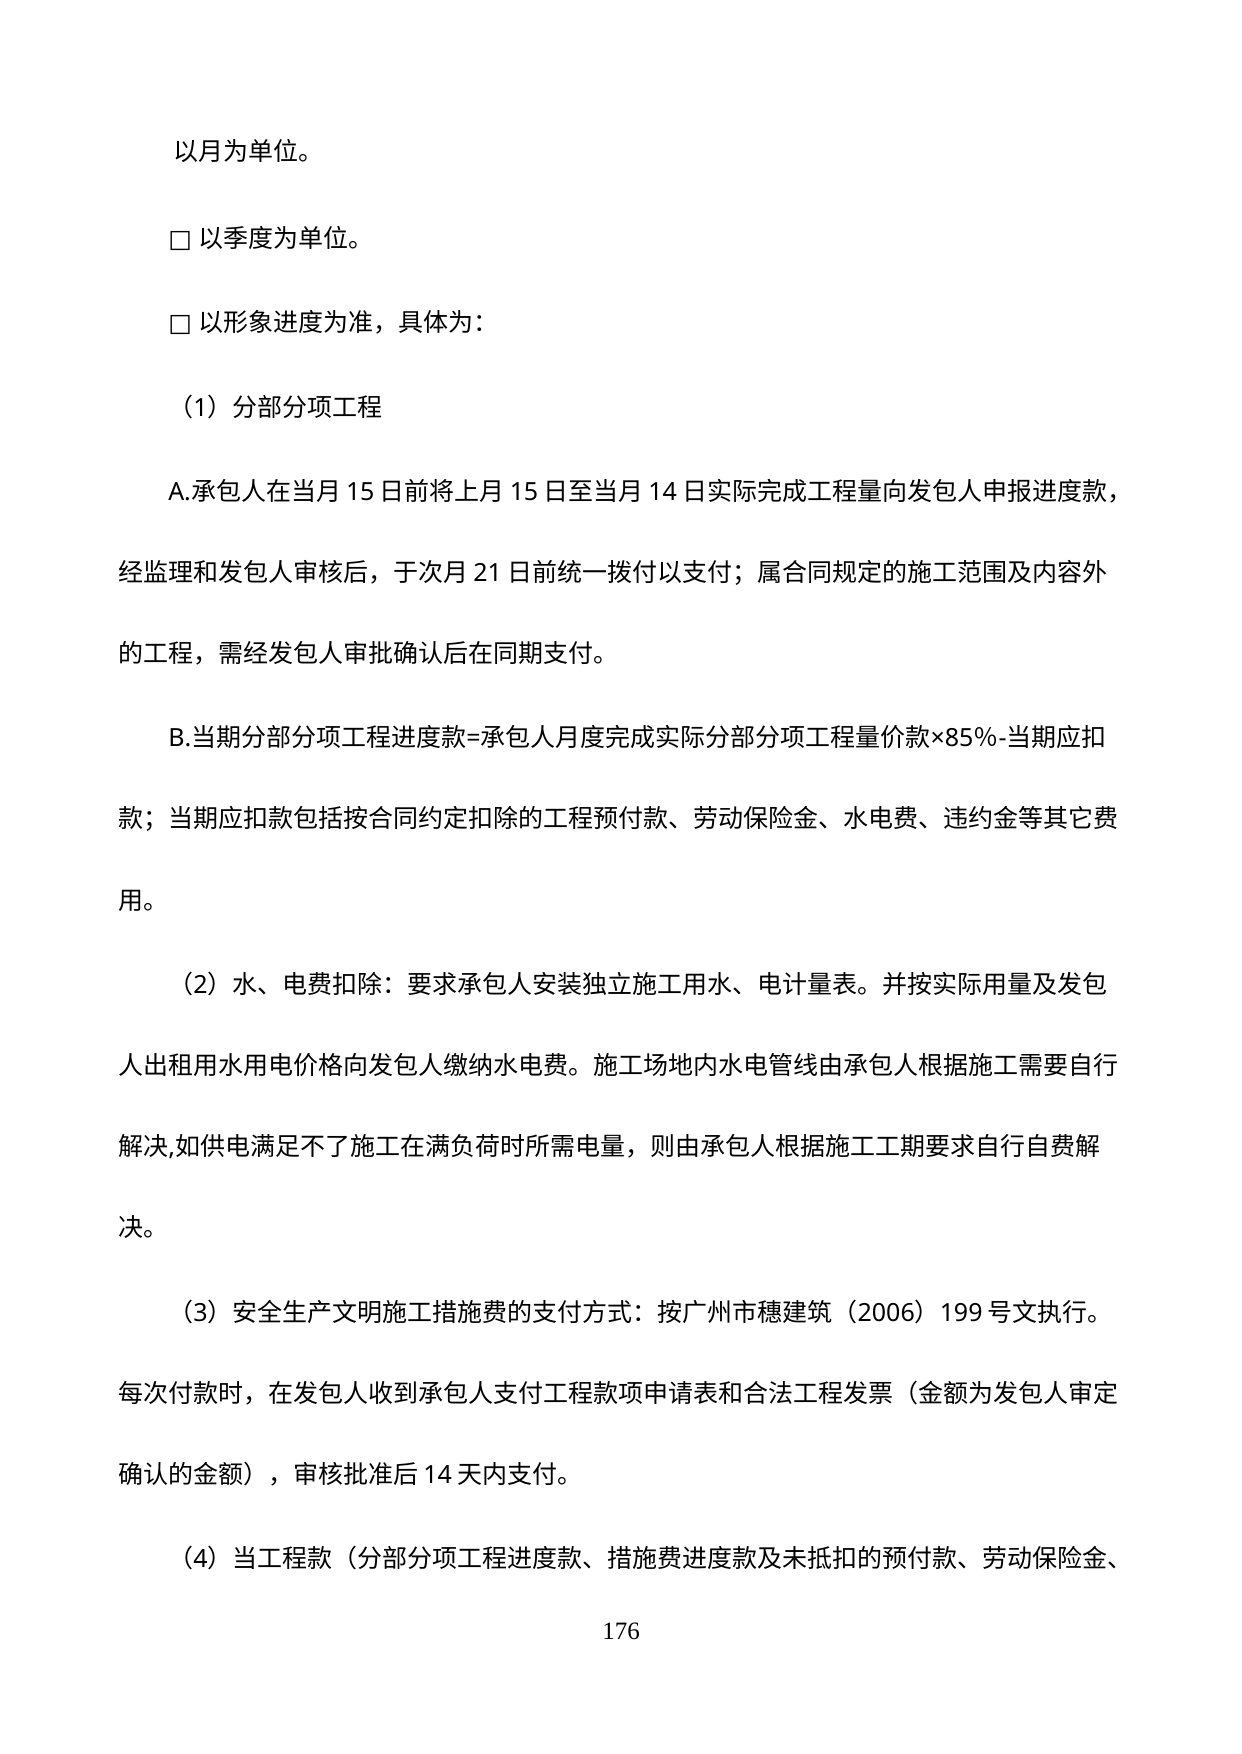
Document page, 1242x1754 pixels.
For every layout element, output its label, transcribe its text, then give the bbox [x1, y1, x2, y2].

text 括■ 以月为单位。 [118, 119, 1123, 184]
text （3）安全生产文明施工措施费的支付方式：按广州市穗建筑（2006）199号文执行。每次付款时，在发包人收到承包人支付工程款项申请表和合法工程发票（金额为发包人审定确认的金额），审核批准后14天内支付。 [118, 1278, 1123, 1505]
text □ 以形象进度为准，具体为： [118, 288, 1123, 353]
text A.承包人在当月15日前将上月15日至当月14日实际完成工程量向发包人申报进度款，经监理和发包人审核后，于次月21日前统一拨付以支付；属合同规定的施工范围及内容外的工程，需经发包人审批确认后在同期支付。 [118, 457, 1123, 684]
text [118, 1524, 1123, 1589]
text （2）水、电费扣除：要求承包人安装独立施工用水、电计量表。并按实际用量及发包人出租用水用电价格向发包人缴纳水电费。施工场地内水电管线由承包人根据施工需要自行解决,如供电满足不了施工在满负荷时所需电量，则由承包人根据施工工期要求自行自费解决。 [118, 950, 1123, 1258]
text □ 以季度为单位。 [118, 204, 1123, 269]
text （1）分部分项工程 [118, 373, 1123, 438]
text B.当期分部分项工程进度款=承包人月度完成实际分部分项工程量价款×85％-当期应扣款；当期应扣款包括按合同约定扣除的工程预付款、劳动保险金、水电费、违约金等其它费用。 [118, 703, 1123, 931]
